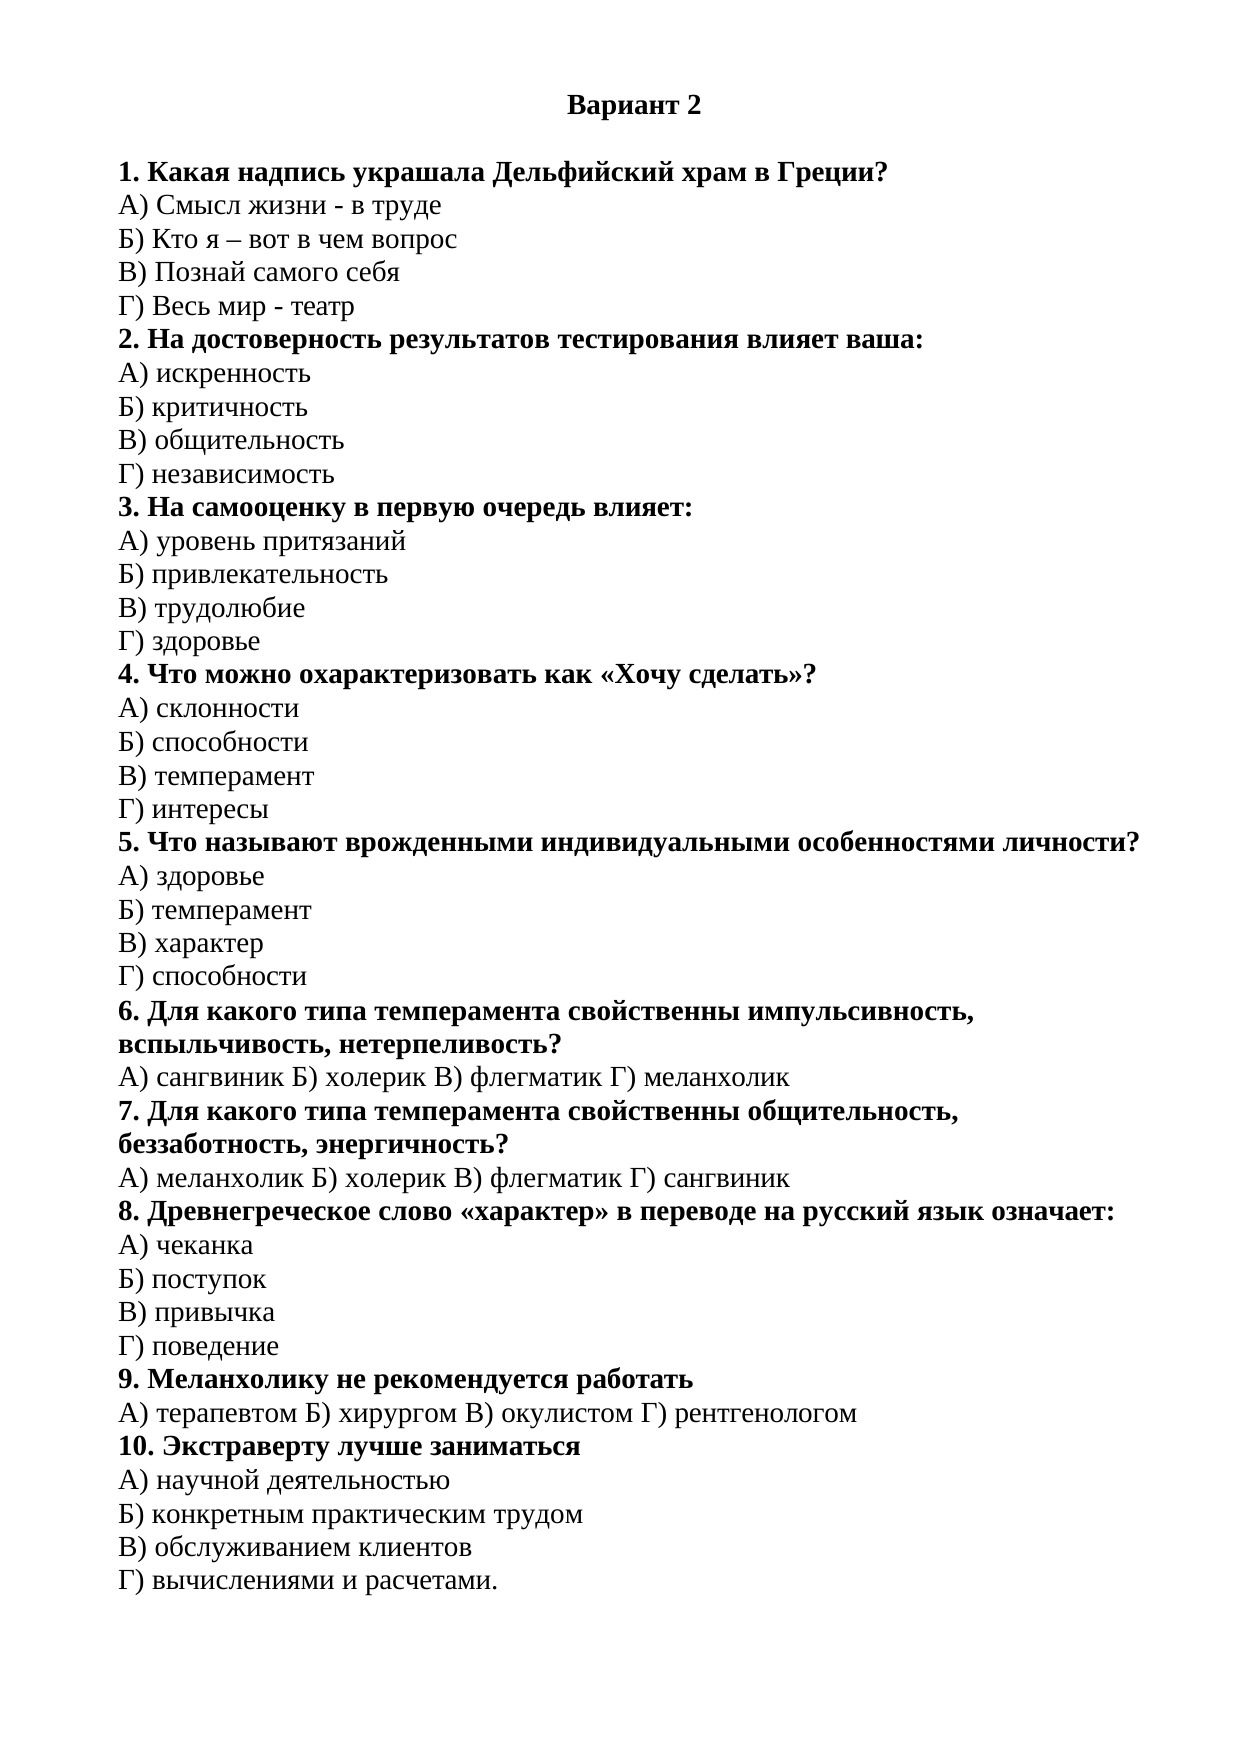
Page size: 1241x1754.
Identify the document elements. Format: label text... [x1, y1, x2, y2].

text А) меланхолик Б) холерик В) флегматик Г) сангвиник [118, 1160, 1196, 1194]
subtitle Меланхолику не рекомендуется работать [118, 1362, 1196, 1395]
text Б) темперамент В) характер [118, 892, 323, 959]
subtitle Экстраверту лучше заниматься [118, 1429, 1196, 1462]
text А) сангвиник Б) холерик В) флегматик Г) меланхолик [118, 1060, 1196, 1093]
text Б) конкретным практическим трудом В) обслуживанием клиентов [118, 1496, 606, 1563]
text А) Смысл жизни - в труде Б) Кто я – вот в чем вопрос В) Познай самого себя [118, 187, 466, 288]
text Г) здоровье [118, 623, 1196, 657]
subtitle Что можно охарактеризовать как «Хочу сделать»? [118, 657, 1196, 691]
text А) уровень притязаний Б) привлекательность В) трудолюбие [118, 523, 415, 623]
subtitle Древнегреческое слово «характер» в переводе на русский язык означает: [118, 1194, 1196, 1227]
text А) чеканка Б) поступок В) привычка Г) поведение [118, 1227, 281, 1362]
subtitle Вариант 2 [74, 87, 1196, 120]
text Г) способности [118, 959, 1196, 993]
text А) склонности Б) способности В) темперамент Г) интересы [118, 691, 323, 825]
subtitle На достоверность результатов тестирования влияет ваша: [118, 322, 1196, 355]
text А) научной деятельностью [118, 1462, 1196, 1496]
list Какая надпись украшала Дельфийский храм в Греции? [118, 154, 1196, 187]
subtitle Что называют врожденными индивидуальными особенностями личности? [118, 825, 1196, 858]
text А) искренность Б) критичность В) общительность Г) независимость [118, 355, 345, 489]
text А) здоровье [118, 858, 1196, 892]
text Г) вычислениями и расчетами. [118, 1563, 1196, 1596]
text Г) Весь мир - театр [118, 288, 1196, 322]
subtitle Для какого типа темперамента свойственны импульсивность, вспыльчивость, нетерпеливость? [118, 993, 974, 1060]
subtitle Для какого типа темперамента свойственны общительность, беззаботность, энергичность? [118, 1093, 959, 1160]
subtitle На самооценку в первую очередь влияет: [118, 489, 1196, 523]
text А) терапевтом Б) хирургом В) окулистом Г) рентгенологом [118, 1395, 1196, 1429]
